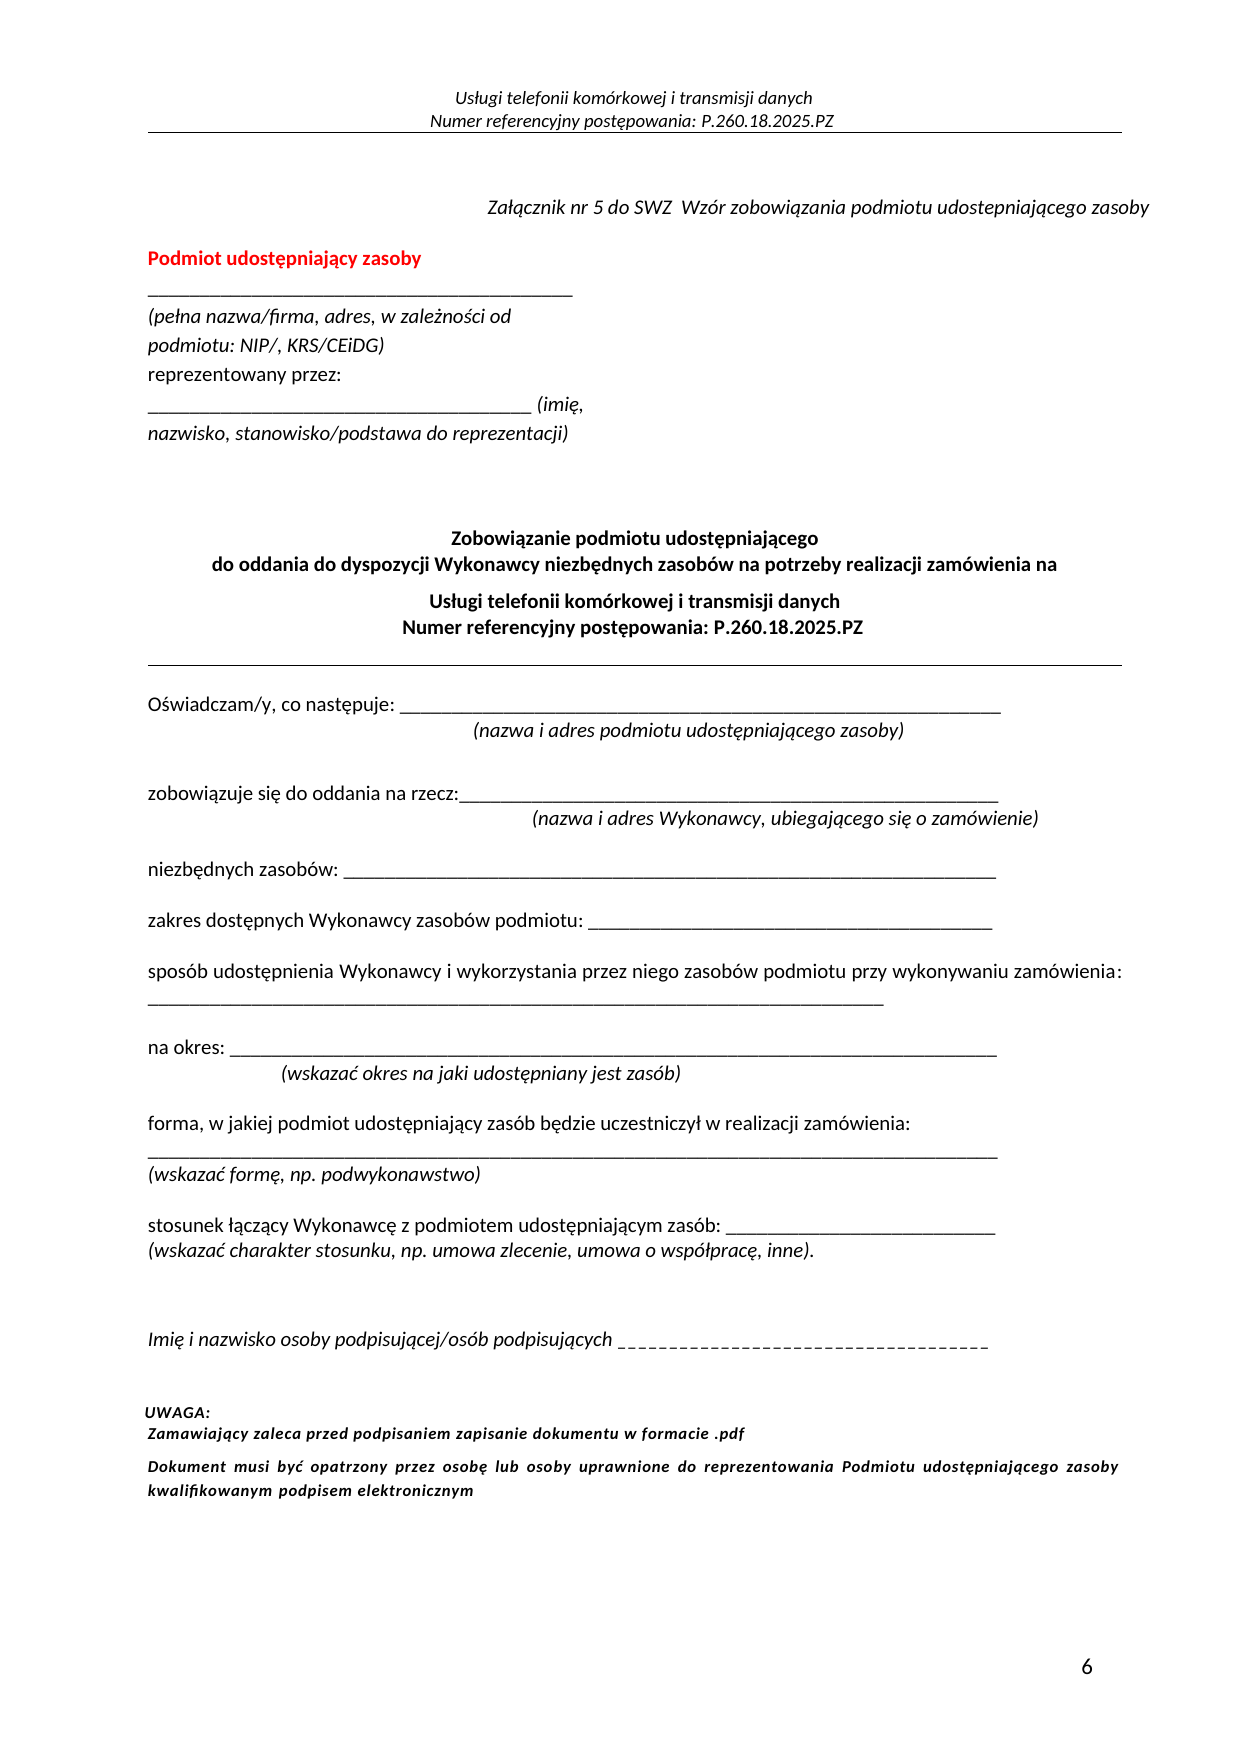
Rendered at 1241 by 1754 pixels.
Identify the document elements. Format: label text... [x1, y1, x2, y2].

text niezbędnych zasobów: _______________________________________________________________ [148, 856, 1122, 882]
text Usługi telefonii komórkowej i transmisji danych [148, 589, 1122, 614]
text Podmiot udostępniający zasoby [148, 245, 1122, 270]
text Załącznik nr 5 do SWZ Wzór zobowiązania podmiotu udostepniającego zasoby [148, 194, 1152, 219]
text Dokument musi być opatrzony przez osobę lub osoby uprawnione do reprezentowania Podmiotu udostępniającego zasoby kwalifikowanym podpisem elektronicznym [148, 1456, 1122, 1502]
text stosunek łączący Wykonawcę z podmiotem udostępniającym zasób: __________________________ [148, 1212, 1122, 1238]
text Zobowiązanie podmiotu udostępniającego [148, 525, 1122, 551]
text zobowiązuje się do oddania na rzecz:____________________________________________________ [148, 780, 1122, 806]
text (nazwa i adres Wykonawcy, ubiegającego się o zamówienie) [532, 806, 1122, 831]
text Imię i nazwisko osoby podpisującej/osób podpisujących ____________________________________ [148, 1327, 1122, 1352]
text sposób udostępnienia Wykonawcy i wykorzystania przez niego zasobów podmiotu przy wykonywaniu zamówienia: _______________________________________________________________________ [148, 958, 1122, 1009]
text zakres dostępnych Wykonawcy zasobów podmiotu: _______________________________________ [148, 907, 1122, 933]
text (pełna nazwa/firma, adres, w zależności od podmiotu: NIP/, KRS/CEiDG) [148, 303, 605, 358]
text Numer referencyjny postępowania: P.260.18.2025.PZ [148, 614, 1122, 639]
text do oddania do dyspozycji Wykonawcy niezbędnych zasobów na potrzeby realizacji zamówienia na [148, 551, 1122, 576]
text (wskazać formę, np. podwykonawstwo) [148, 1161, 1122, 1187]
text UWAGA: [140, 1403, 1122, 1423]
text (wskazać charakter stosunku, np. umowa zlecenie, umowa o współpracę, inne). [148, 1238, 1122, 1263]
text na okres: __________________________________________________________________________ [148, 1034, 1122, 1060]
text Oświadczam/y, co następuje: __________________________________________________________ [148, 691, 1122, 717]
text _________________________________________ [148, 274, 605, 299]
text (wskazać okres na jaki udostępniany jest zasób) [281, 1060, 1122, 1085]
text forma, w jakiej podmiot udostępniający zasób będzie uczestniczył w realizacji zamówienia: __________________________________________________________________________________ [148, 1111, 1122, 1161]
text (nazwa i adres podmiotu udostępniającego zasoby) [473, 717, 1122, 742]
text Zamawiający zaleca przed podpisaniem zapisanie dokumentu w formacie .pdf [148, 1423, 1122, 1443]
text _____________________________________ (imię, nazwisko, stanowisko/podstawa do reprezentacji) [148, 391, 591, 445]
text reprezentowany przez: [148, 362, 1122, 387]
